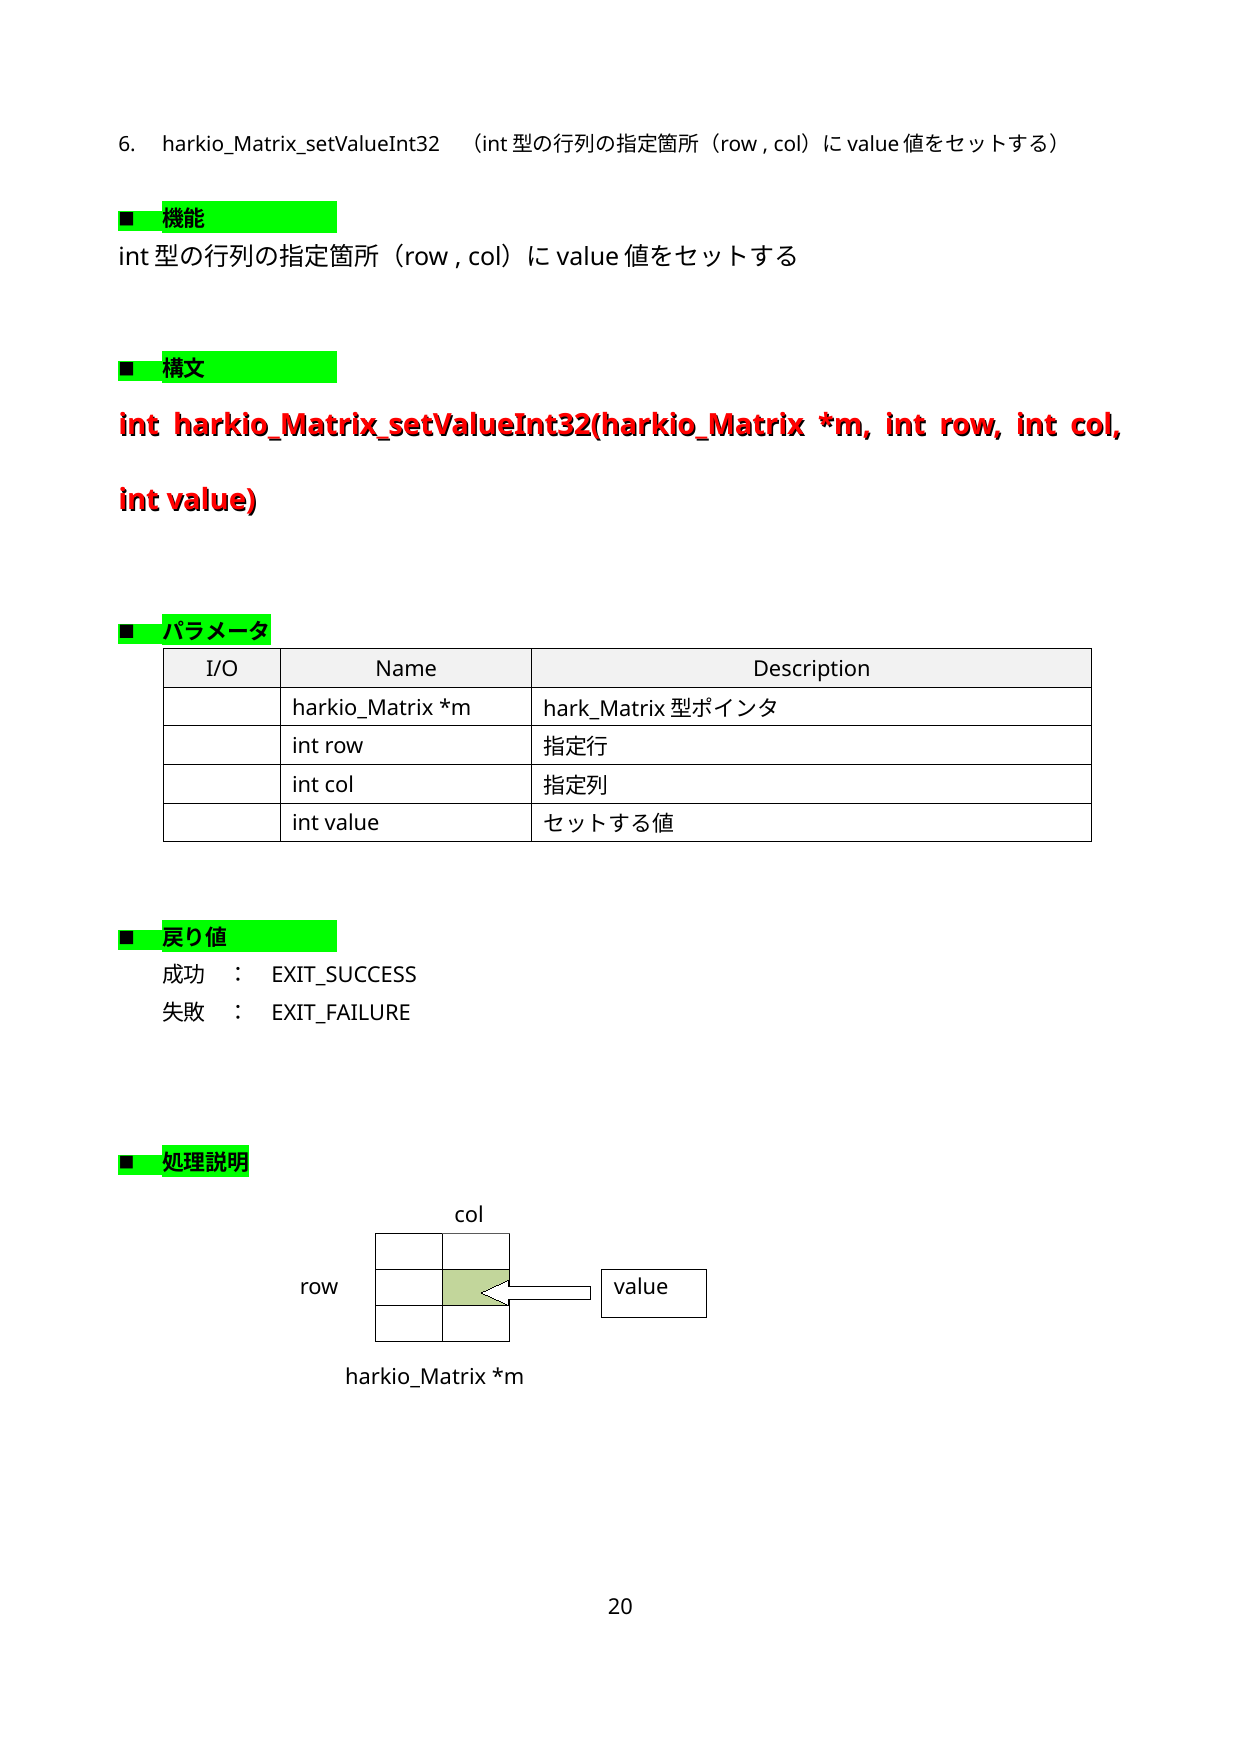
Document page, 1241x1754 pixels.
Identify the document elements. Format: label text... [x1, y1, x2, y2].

text 失敗 ： EXIT_FAILURE [162, 992, 1122, 1029]
table_cell int col [281, 765, 531, 802]
table_cell [164, 688, 280, 725]
list 構文 [118, 348, 1122, 386]
table_header Description [532, 649, 1091, 687]
table_cell harkio_Matrix *m [281, 688, 531, 725]
table_cell [164, 726, 280, 764]
list 戻り値 [118, 917, 1122, 954]
text int harkio_Matrix_setValueInt32(harkio_Matrix *m, int row, int col, int value) [118, 386, 1122, 536]
table_cell セットする値 [532, 804, 1091, 841]
text int型の行列の指定箇所（row , col）にvalue値をセットする [118, 236, 1122, 273]
table_cell 指定行 [532, 726, 1091, 764]
table_cell [164, 804, 280, 841]
table_cell hark_Matrix型ポインタ [532, 688, 1091, 725]
table_cell [164, 765, 280, 802]
list パラメータ [118, 611, 1122, 648]
text 成功 ： EXIT_SUCCESS [162, 954, 1122, 992]
table_cell int value [281, 804, 531, 841]
table_cell int row [281, 726, 531, 764]
table_header Name [281, 649, 531, 687]
table_cell 指定列 [532, 765, 1091, 802]
list 処理説明 [118, 1142, 1122, 1179]
table_header I/O [164, 649, 280, 687]
list 機能 [118, 198, 1122, 236]
subtitle harkio_Matrix_setValueInt32 （int型の行列の指定箇所（row , col）にvalue値をセットする） [118, 123, 1122, 161]
